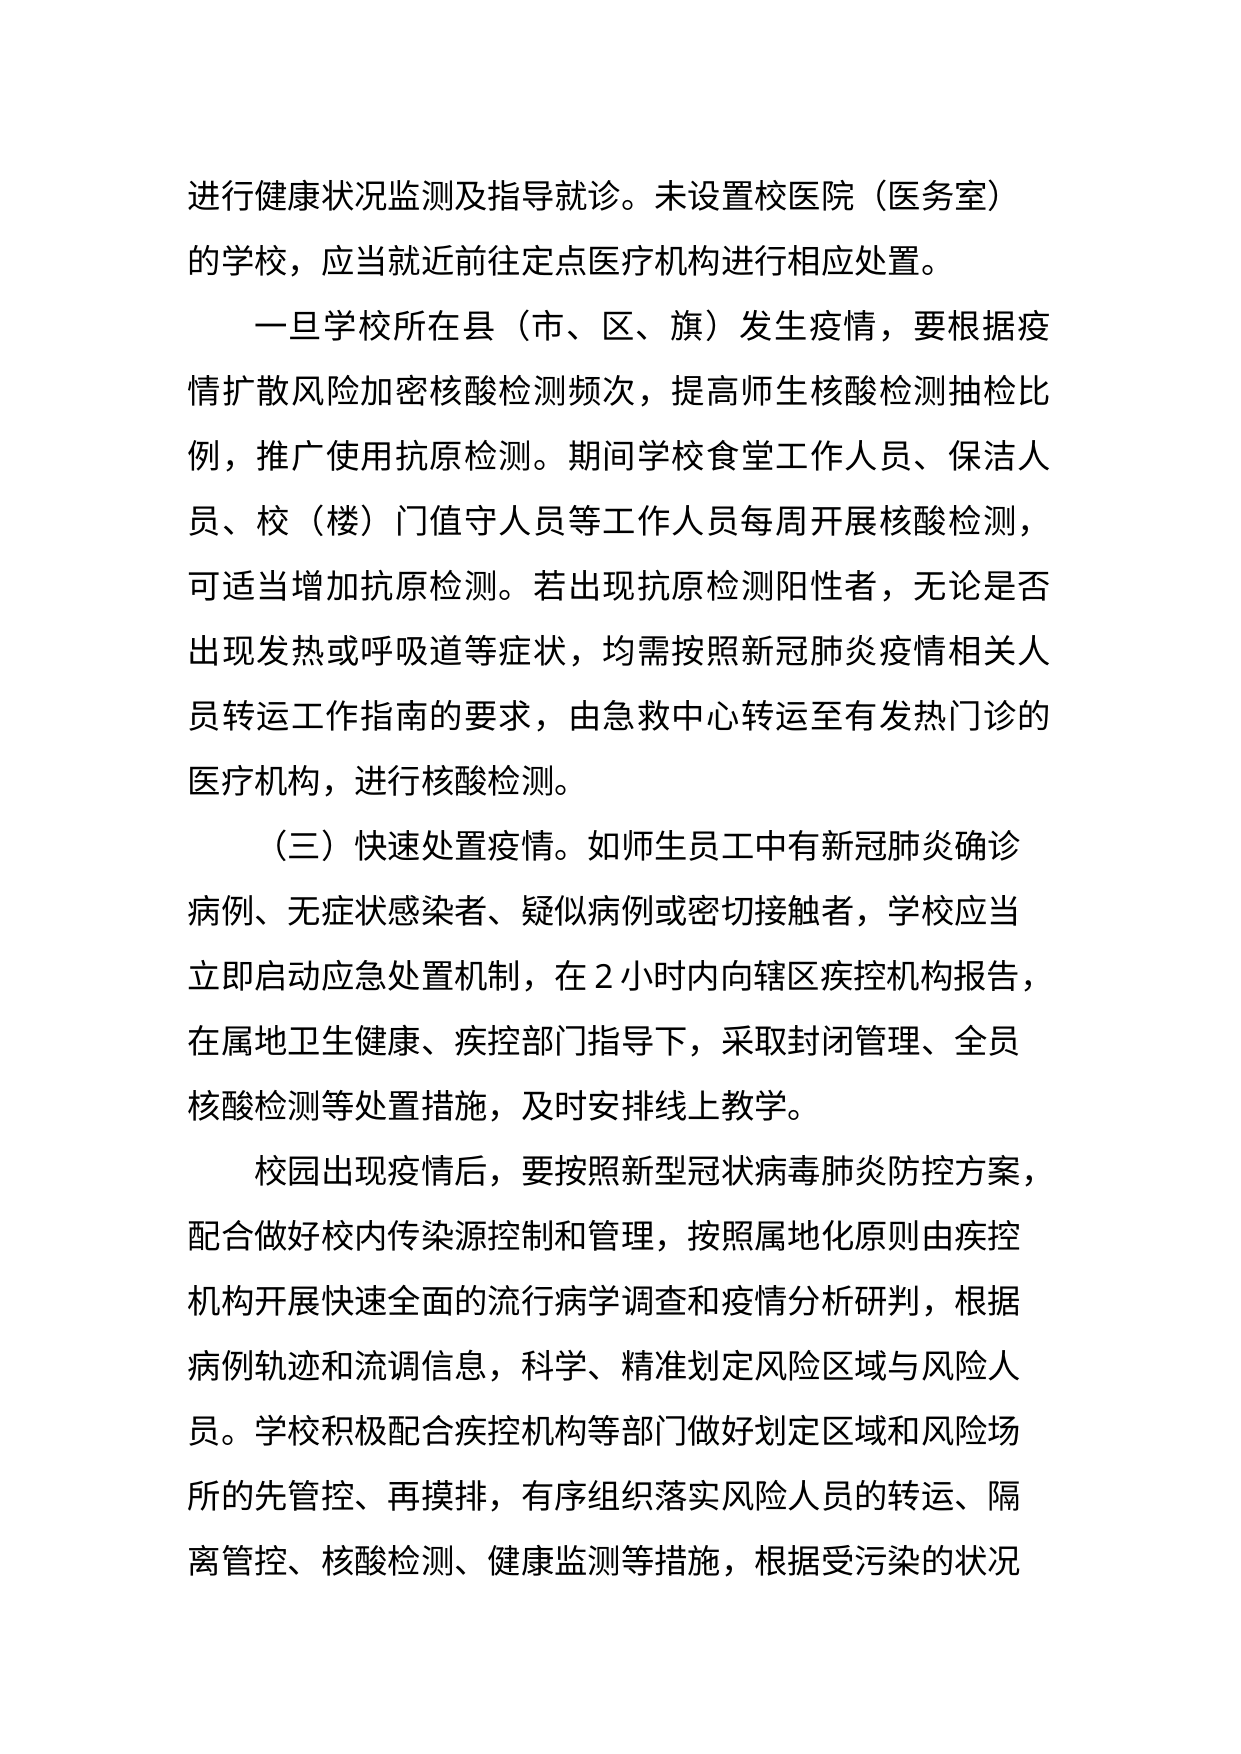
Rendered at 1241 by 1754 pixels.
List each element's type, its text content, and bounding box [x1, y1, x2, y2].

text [187, 162, 1053, 292]
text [187, 1137, 1053, 1592]
text （三）快速处置疫情。如师生员工中有新冠肺炎确诊病例、无症状感染者、疑似病例或密切接触者，学校应当立即启动应急处置机制，在2小时内向辖区疾控机构报告，在属地卫生健康、疾控部门指导下，采取封闭管理、全员核酸检测等处置措施，及时安排线上教学。 [187, 812, 1053, 1137]
text 一旦学校所在县（市、区、旗）发生疫情，要根据疫情扩散风险加密核酸检测频次，提高师生核酸检测抽检比例，推广使用抗原检测。期间学校食堂工作人员、保洁人员、校（楼）门值守人员等工作人员每周开展核酸检测，可适当增加抗原检测。若出现抗原检测阳性者，无论是否出现发热或呼吸道等症状，均需按照新冠肺炎疫情相关人员转运工作指南的要求，由急救中心转运至有发热门诊的医疗机构，进行核酸检测。 [187, 292, 1053, 812]
